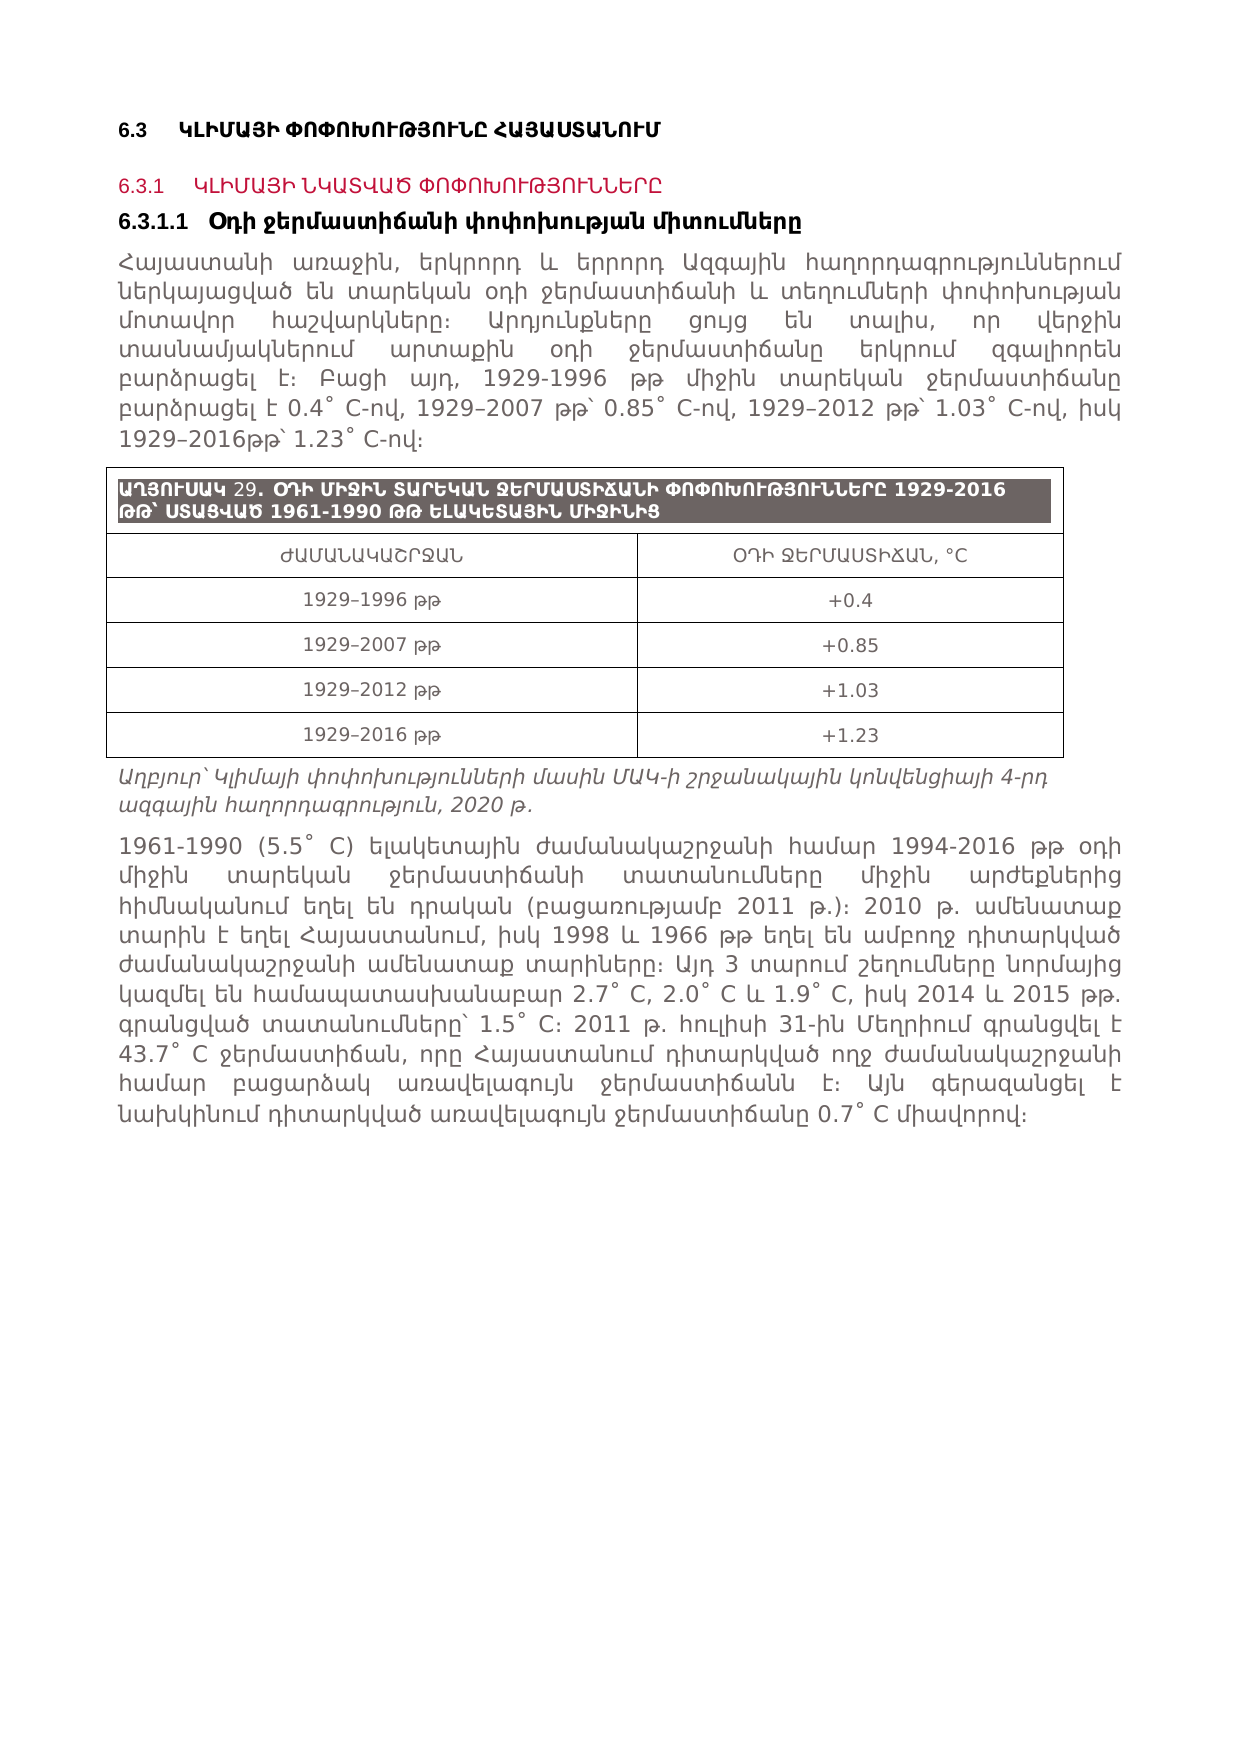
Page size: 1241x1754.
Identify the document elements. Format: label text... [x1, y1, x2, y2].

table_cell 1929–2016 թթ [107, 713, 637, 757]
table_header ԱՂՅՈՒՍԱԿ 29. ՕԴԻ ՄԻՋԻՆ ՏԱՐԵԿԱՆ ՋԵՐՄԱՍՏԻՃԱՆԻ ՓՈՓՈԽՈՒԹՅՈՒՆՆԵՐԸ 1929-2016 ԹԹ՝ ՍՏԱՑՎԱԾ 1961-1990 ԹԹ ԵԼԱԿԵՏԱՅԻՆ ՄԻՋԻՆԻՑ [107, 468, 1063, 533]
table_cell +1․03 [638, 668, 1063, 712]
text 1961-1990 (5․5˚ C) ելակետային ժամանակաշրջանի համար 1994-2016 թթ օդի միջին տարեկան ջերմաստիճանի տատանումները միջին արժեքներից հիմնականում եղել են դրական (բացառությամբ 2011 թ․)։ 2010 թ․ ամենատաք տարին է եղել Հայաստանում, իսկ 1998 և 1966 թթ եղել են ամբողջ դիտարկված ժամանակաշրջանի ամենատաք տարիները։ Այդ 3 տարում շեղումները նորմայից կազմել են համապատասխանաբար 2․7˚ C, 2․0˚ C և 1․9˚ C, իսկ 2014 և 2015 թթ․ գրանցված տատանումները՝ 1․5˚ C։ 2011 թ․ հուլիսի 31-ին Մեղրիում գրանցվել է 43․7˚ C ջերմաստիճան, որը Հայաստանում դիտարկված ողջ ժամանակաշրջանի համար բացարձակ առավելագույն ջերմաստիճանն է։ Այն գերազանցել է նախկինում դիտարկված առավելագույն ջերմաստիճանը 0․7˚ C միավորով։ [118, 832, 1122, 1128]
text Հայաստանի առաջին, երկրորդ և երրորդ Ազգային հաղորդագրություններում ներկայացված են տարեկան օդի ջերմաստիճանի և տեղումների փոփոխության մոտավոր հաշվարկները։ Արդյունքները ցույց են տալիս, որ վերջին տասնամյակներում արտաքին օդի ջերմաստիճանը երկրում զգալիորեն բարձրացել է։ Բացի այդ, 1929-1996 թթ միջին տարեկան ջերմաստիճանը բարձրացել է 0.4˚ C-ով, 1929–2007 թթ՝ 0․85˚ C-ով, 1929–2012 թթ՝ 1․03˚ C-ով, իսկ 1929–2016թթ՝ 1․23˚ C-ով։ [118, 249, 1122, 453]
subtitle Օդի ջերմաստիճանի փոփոխության միտումները [118, 208, 1122, 234]
table_cell +0․85 [638, 623, 1063, 667]
table_cell 1929–2007 թթ [107, 623, 637, 667]
subtitle ԿԼԻՄԱՅԻ ՆԿԱՏՎԱԾ ՓՈՓՈԽՈՒԹՅՈՒՆՆԵՐԸ [118, 174, 1122, 198]
table_cell ԺԱՄԱՆԱԿԱՇՐՋԱՆ [107, 534, 637, 577]
text Աղբյուր՝ Կլիմայի փոփոխությունների մասին ՄԱԿ-ի շրջանակային կոնվենցիայի 4-րդ ազգային հաղորդագրություն, 2020 թ․ [118, 764, 1122, 817]
table_cell ՕԴԻ ՋԵՐՄԱՍՏԻՃԱՆ, °C [638, 534, 1063, 577]
table_cell 1929–1996 թթ [107, 578, 637, 622]
table_cell +1․23 [638, 713, 1063, 757]
table_cell 1929–2012 թթ [107, 668, 637, 712]
table_cell +0․4 [638, 578, 1063, 622]
subtitle ԿԼԻՄԱՅԻ ՓՈՓՈԽՈՒԹՅՈՒՆԸ ՀԱՅԱՍՏԱՆՈՒՄ [118, 118, 1122, 142]
